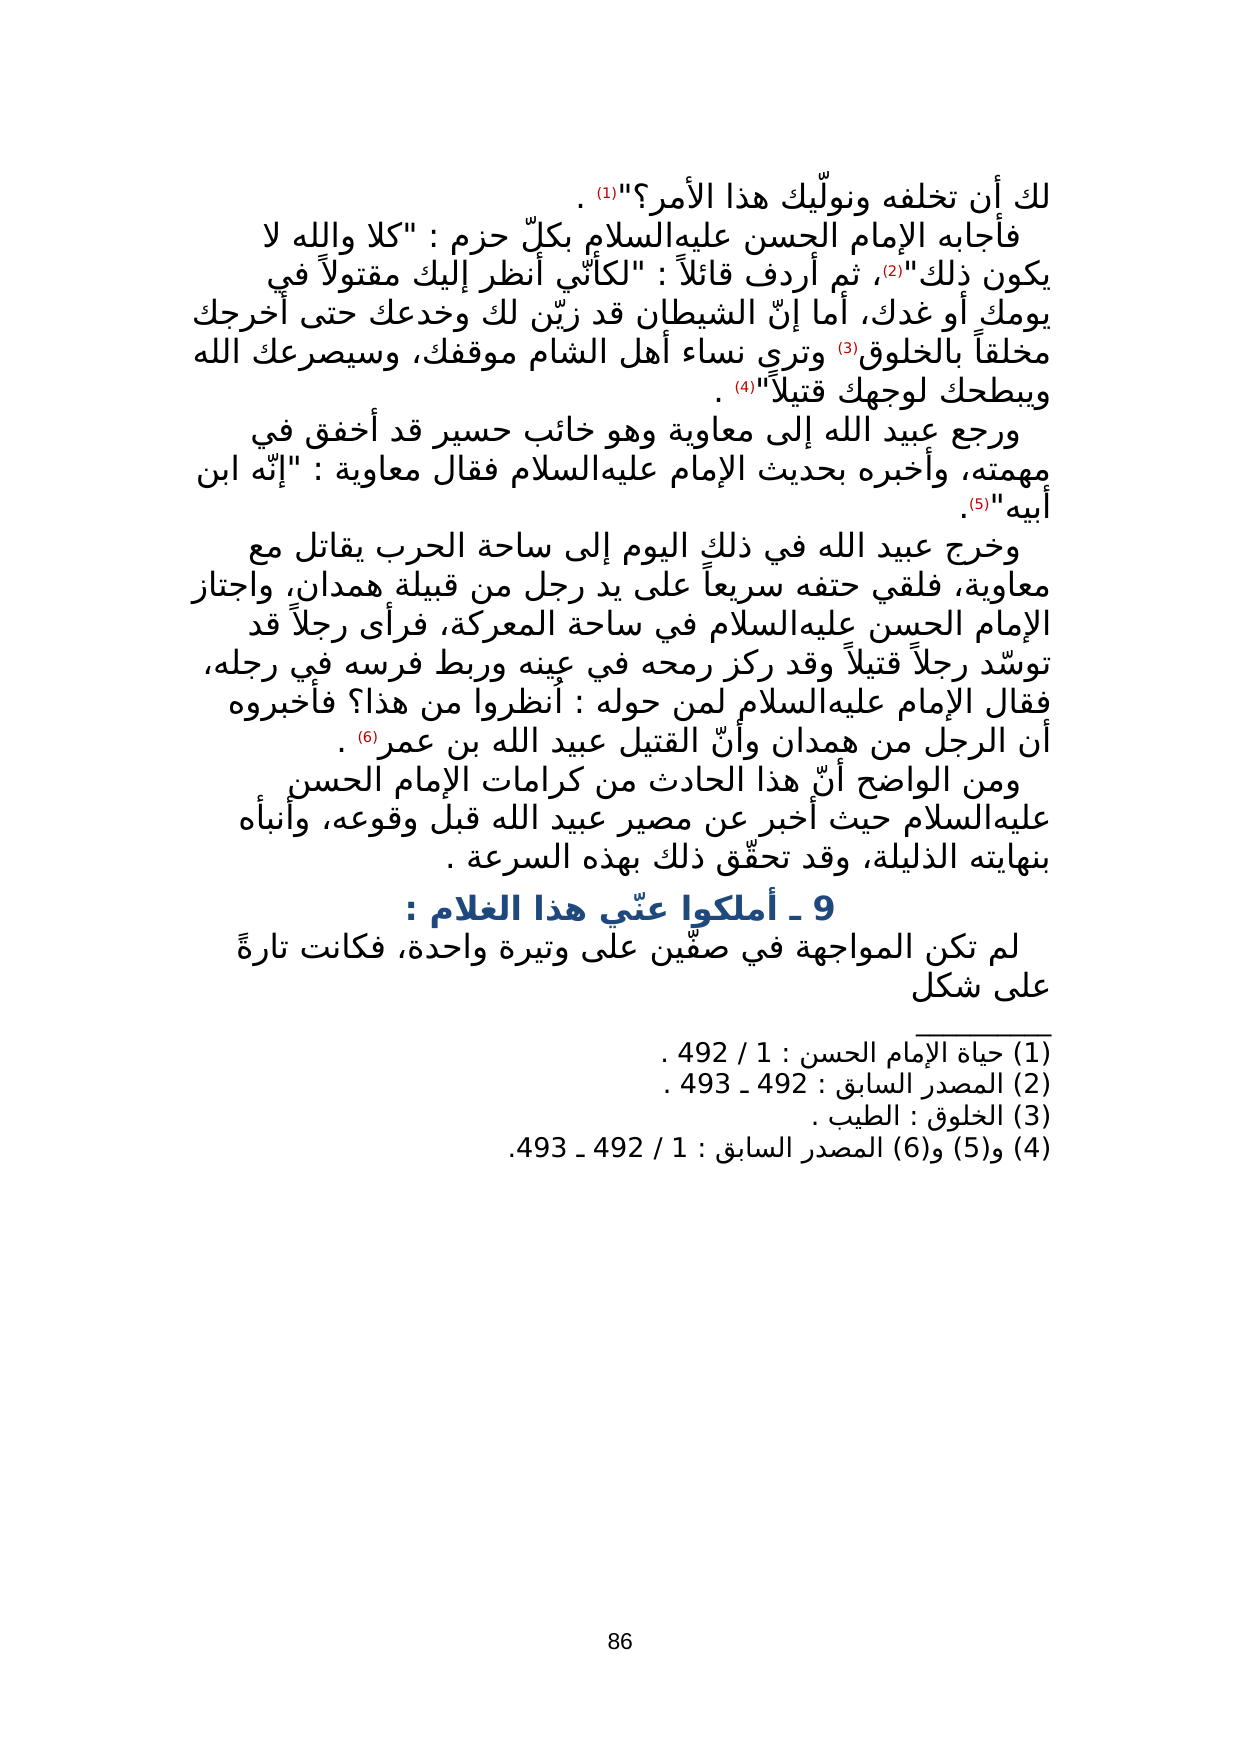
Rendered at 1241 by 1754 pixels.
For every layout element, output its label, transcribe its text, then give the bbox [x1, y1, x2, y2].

text __________ [189, 1006, 1051, 1037]
text ومن الواضح أنّ هذا الحادث من كرامات الإمام الحسن عليه‌السلام حيث أخبر عن مصير عبيد الله قبل وقوعه، وأنبأه بنهايته الذليلة، وقد تحقّق ذلك بهذه السرعة . [189, 760, 1051, 877]
text (4) و(5) و(6) المصدر السابق : 1 / 492 ـ 493. [189, 1132, 1051, 1163]
text وخرج عبيد الله في ذلك اليوم إلى ساحة الحرب يقاتل مع معاوية، فلقي حتفه سريعاً على يد رجل من قبيلة همدان، واجتاز الإمام الحسن عليه‌السلام في ساحة المعركة، فرأى رجلاً قد توسّد رجلاً قتيلاً وقد ركز رمحه في عينه وربط فرسه في رجله، فقال الإمام عليه‌السلام لمن حوله : اُنظروا من هذا؟ فأخبروه أن الرجل من همدان وأنّ القتيل عبيد الله بن عمر(6) . [189, 527, 1051, 760]
text (2) المصدر السابق : 492 ـ 493 . [189, 1069, 1051, 1100]
text ورجع عبيد الله إلى معاوية وهو خائب حسير قد أخفق في مهمته، وأخبره بحديث الإمام عليه‌السلام فقال معاوية : "إنّه ابن أبيه"(5). [189, 410, 1051, 527]
subtitle 9 ـ أملكوا عنّي هذا الغلام : [189, 889, 1051, 928]
text فأجابه الإمام الحسن عليه‌السلام بكلّ حزم : "كلا والله لا يكون ذلك"(2)، ثم أردف قائلاً : "لكأنّي أنظر إليك مقتولاً في يومك أو غدك، أما إنّ الشيطان قد زيّن لك وخدعك حتى أخرجك مخلقاً بالخلوق(3) وترى نساء أهل الشام موقفك، وسيصرعك الله ويبطحك لوجهك قتيلاً"(4) . [189, 216, 1051, 410]
text (3) الخلوق : الطيب . [189, 1100, 1051, 1132]
text لك أن تخلفه ونولّيك هذا الأمر؟"(1) . [189, 177, 1051, 216]
text (1) حياة الإمام الحسن : 1 / 492 . [189, 1037, 1051, 1069]
text لم تكن المواجهة في صفّين على وتيرة واحدة، فكانت تارةً على شكل [189, 928, 1051, 1006]
